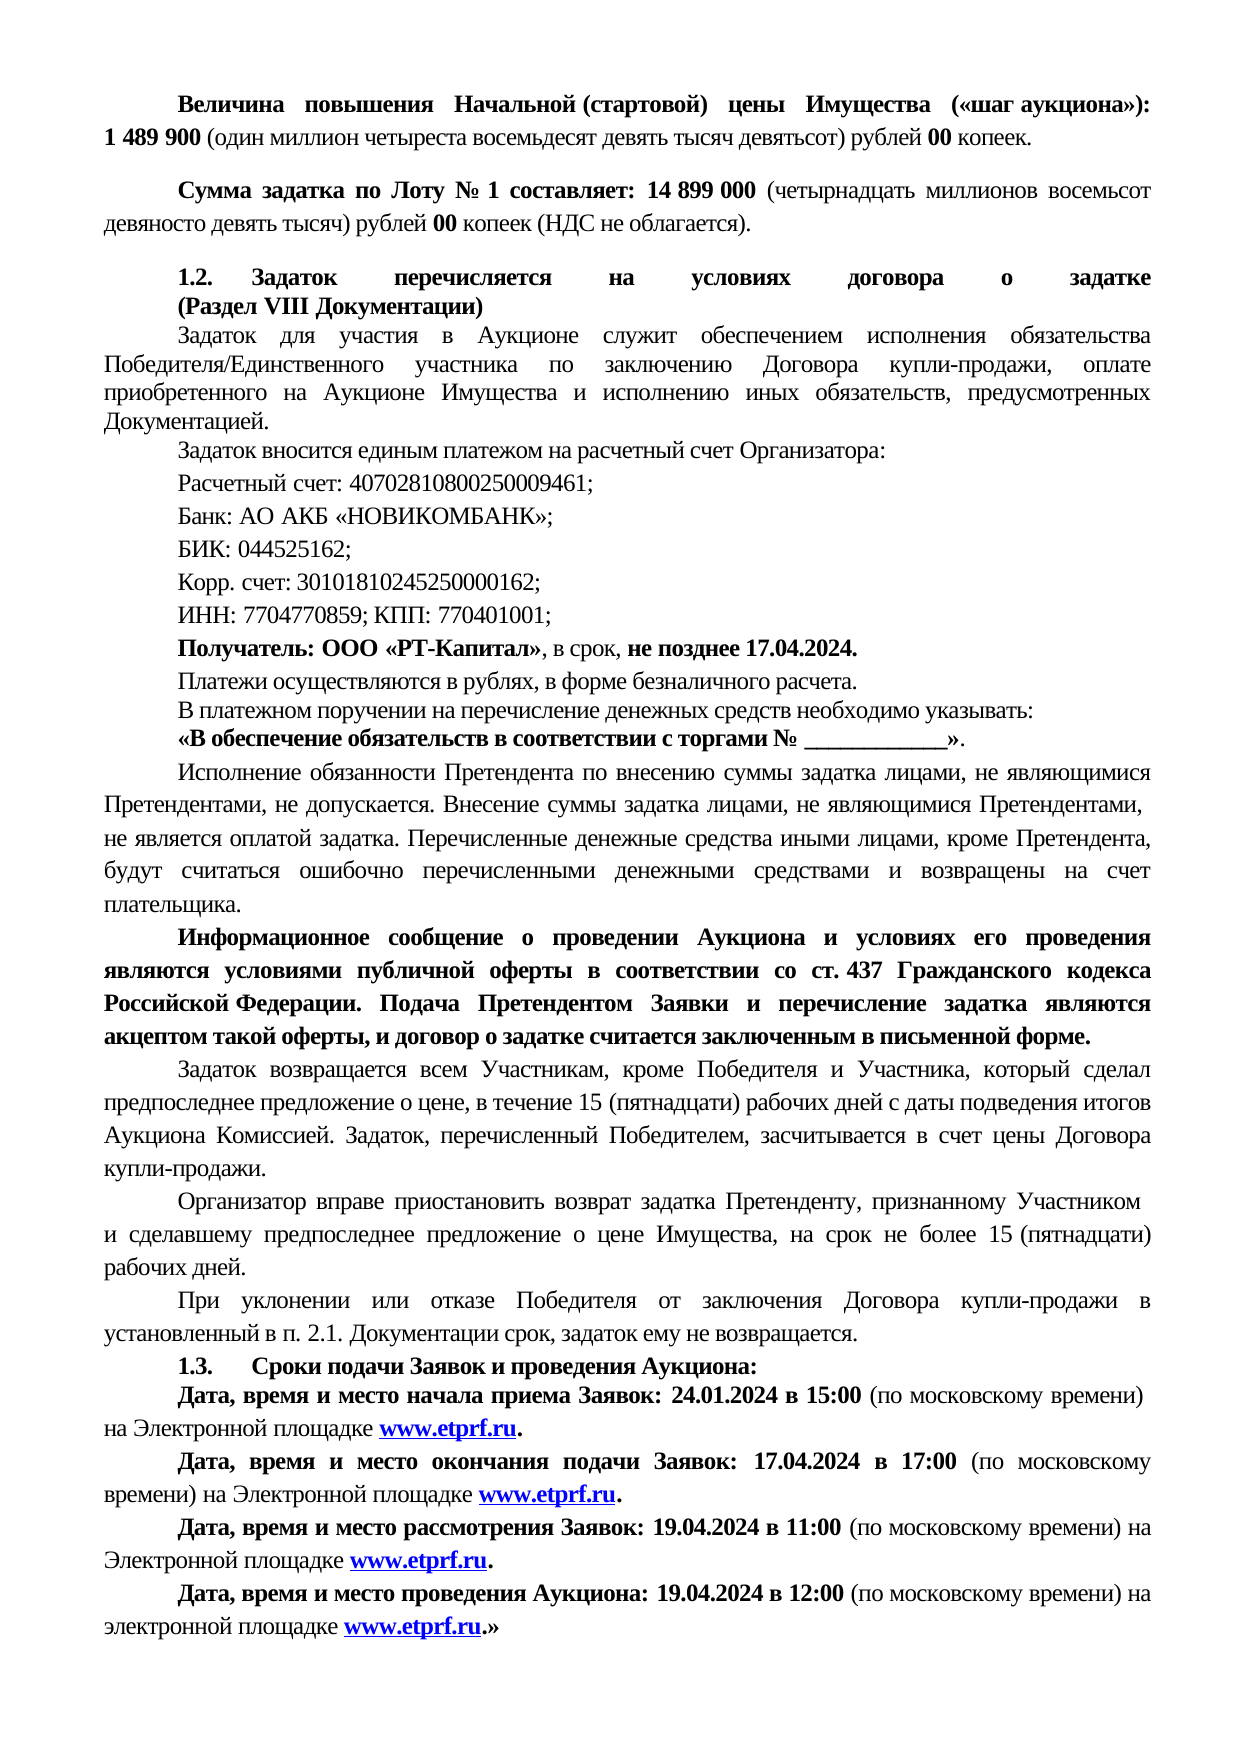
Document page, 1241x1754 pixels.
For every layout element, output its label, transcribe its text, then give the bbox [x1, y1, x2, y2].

list Сроки подачи Заявок и проведения Аукциона: [103, 1351, 1152, 1380]
text В платежном поручении на перечисление денежных средств необходимо указывать: [103, 695, 1152, 723]
text Расчетный счет: 40702810800250009461; [103, 468, 1152, 497]
text ИНН: 7704770859; КПП: 770401001; [103, 600, 1152, 629]
text Сумма задатка по Лоту № 1 составляет: 14 899 000 (четырнадцать миллионов восемьсот девяносто девять тысяч) рублей 00 копеек (НДС не облагается). [103, 176, 1152, 237]
text Задаток вносится единым платежом на расчетный счет Организатора: [103, 435, 1152, 464]
text Задаток возвращается всем Участникам, кроме Победителя и Участника, который сделал предпоследнее предложение о цене, в течение 15 (пятнадцати) рабочих дней с даты подведения итогов Аукциона Комиссией. Задаток, перечисленный Победителем, засчитывается в счет цены Договора купли-продажи. [103, 1054, 1152, 1182]
text Исполнение обязанности Претендента по внесению суммы задатка лицами, не являющимися Претендентами, не допускается. Внесение суммы задатка лицами, не являющимися Претендентами, не является оплатой задатка. Перечисленные денежные средства иными лицами, кроме Претендента, будут считаться ошибочно перечисленными денежными средствами и возвращены на счет плательщика. [103, 757, 1152, 917]
text «В обеспечение обязательств в соответствии с торгами № ____________». [103, 723, 1152, 752]
text 1.2. Задаток перечисляется на условиях договора о задатке (Раздел VIII Документации) [177, 262, 1152, 320]
text Дата, время и место окончания подачи Заявок: 17.04.2024 в 17:00 (по московскому времени) на Электронной площадке www.etprf.ru. [103, 1446, 1152, 1507]
text БИК: 044525162; [103, 534, 1152, 563]
text Задаток для участия в Аукционе служит обеспечением исполнения обязательства Победителя/Единственного участника по заключению Договора купли-продажи, оплате приобретенного на Аукционе Имущества и исполнению иных обязательств, предусмотренных Документацией. [103, 320, 1152, 435]
text Дата, время и место начала приема Заявок: 24.01.2024 в 15:00 (по московскому времени) на Электронной площадке www.etprf.ru. [103, 1380, 1152, 1441]
text Информационное сообщение о проведении Аукциона и условиях его проведения являются условиями публичной оферты в соответствии со ст. 437 Гражданского кодекса Российской Федерации. Подача Претендентом Заявки и перечисление задатка являются акцептом такой оферты, и договор о задатке считается заключенным в письменной форме. [103, 922, 1152, 1049]
text Корр. счет: 30101810245250000162; [103, 567, 1152, 596]
text Получатель: ООО «РТ-Капитал», в срок, не позднее 17.04.2024. [103, 633, 1152, 662]
text Величина повышения Начальной (стартовой) цены Имущества («шаг аукциона»): 1 489 900 (один миллион четыреста восемьдесят девять тысяч девятьсот) рублей 00 копеек. [103, 89, 1152, 150]
text Организатор вправе приостановить возврат задатка Претенденту, признанному Участником и сделавшему предпоследнее предложение о цене Имущества, на срок не более 15 (пятнадцати) рабочих дней. [103, 1186, 1152, 1281]
text При уклонении или отказе Победителя от заключения Договора купли-продажи в установленный в п. 2.1. Документации срок, задаток ему не возвращается. [103, 1285, 1152, 1347]
text Дата, время и место рассмотрения Заявок: 19.04.2024 в 11:00 (по московскому времени) на Электронной площадке www.etprf.ru. [103, 1512, 1152, 1573]
text Платежи осуществляются в рублях, в форме безналичного расчета. [103, 666, 1152, 695]
text Банк: АО АКБ «НОВИКОМБАНК»; [103, 501, 1152, 530]
text Дата, время и место проведения Аукциона: 19.04.2024 в 12:00 (по московскому времени) на электронной площадке www.etprf.ru.» [103, 1578, 1152, 1639]
